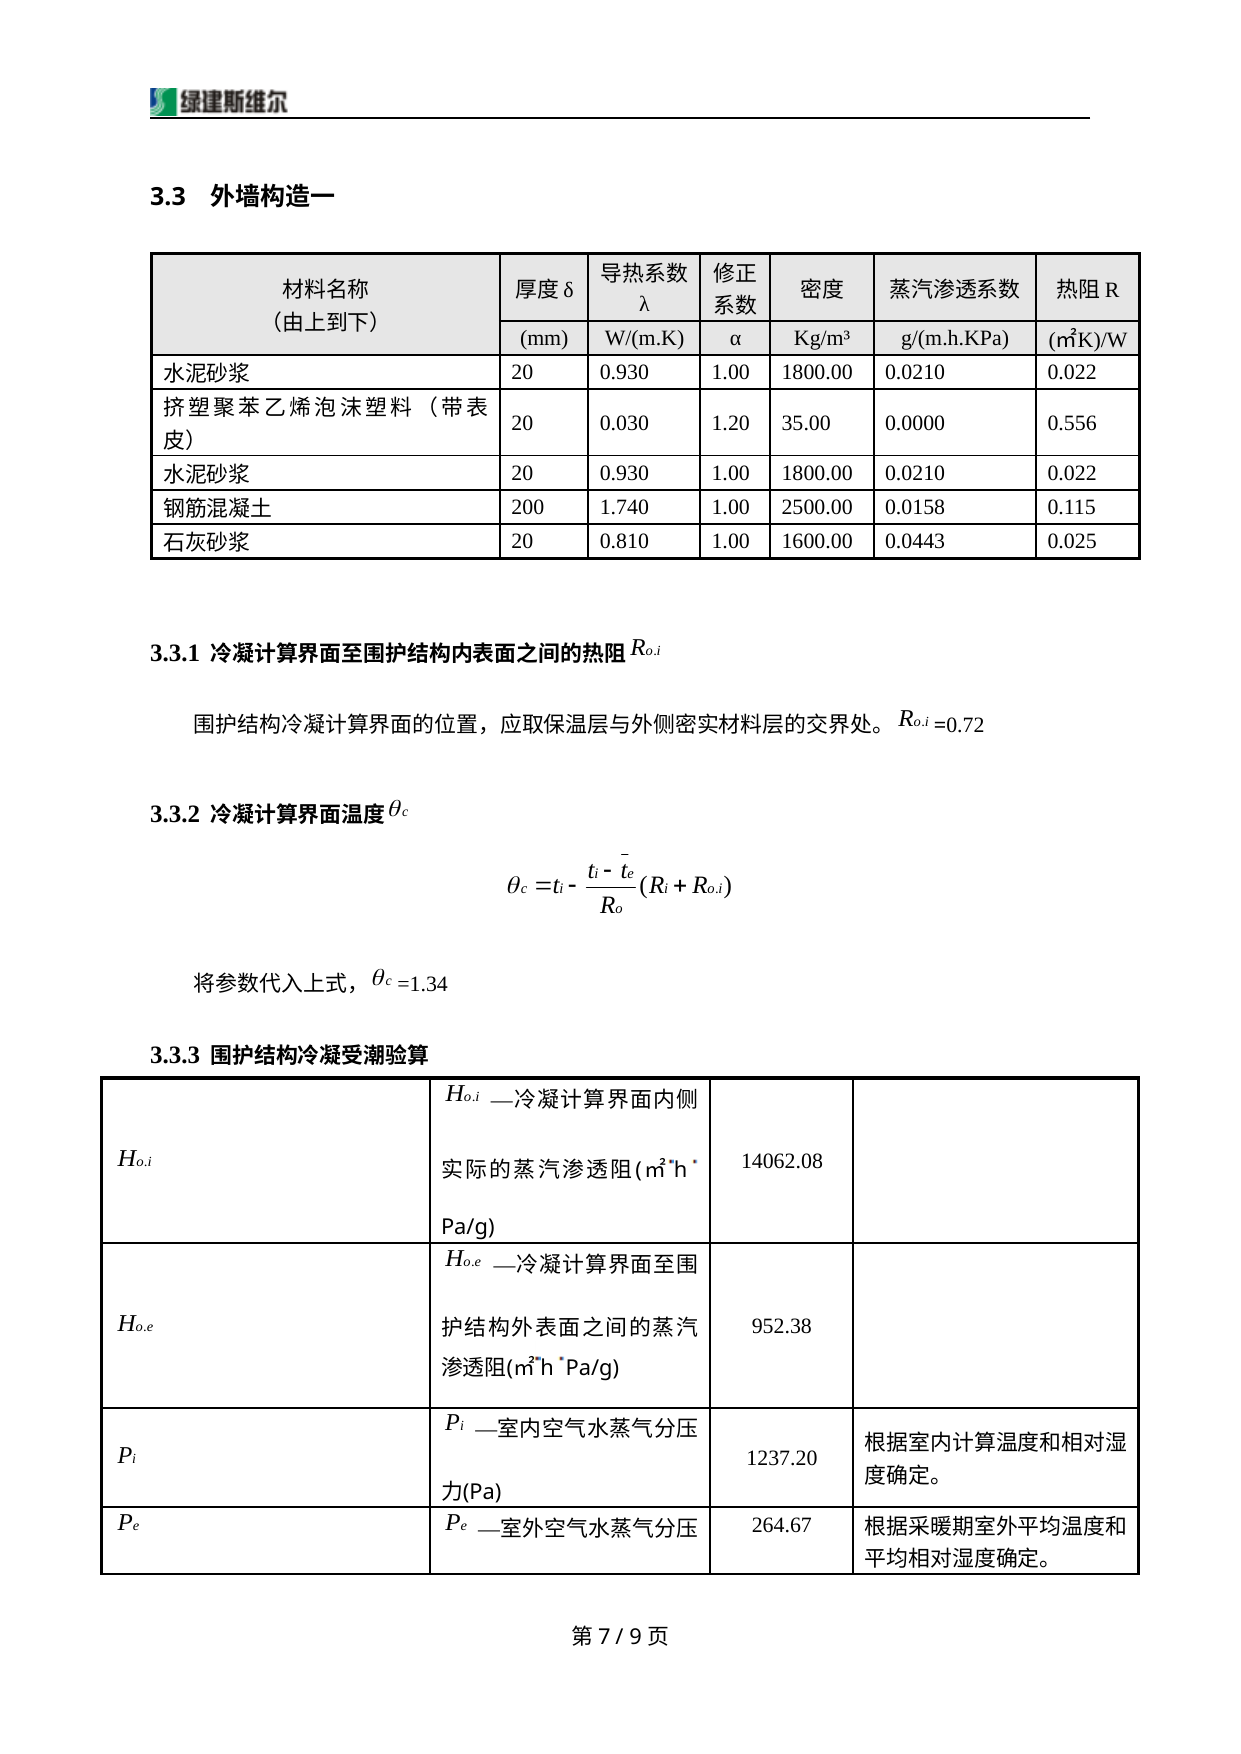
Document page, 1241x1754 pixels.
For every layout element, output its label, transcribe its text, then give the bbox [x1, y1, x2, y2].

table_cell 20 [501, 356, 587, 388]
table_cell —室外空气水蒸气分压力(Pa) [431, 1508, 709, 1573]
table_cell 1600.00 [771, 525, 873, 557]
table_cell 0.022 [1037, 456, 1138, 489]
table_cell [854, 1508, 1137, 1573]
table_header 热阻R [1037, 255, 1138, 320]
table_cell 钢筋混凝土 [153, 491, 499, 523]
list 将参数代入上式，=1.34 [150, 948, 1090, 1013]
table_cell W/(m.K) [589, 322, 699, 354]
table_cell (㎡K)/W [1037, 322, 1138, 354]
table_cell —冷凝计算界面至围护结构外表面之间的蒸汽渗透阻(㎡hPa/g) [431, 1244, 709, 1407]
table_cell 水泥砂浆 [153, 456, 499, 489]
table_cell 1.00 [701, 525, 769, 557]
table_cell 0.025 [1037, 525, 1138, 557]
table_cell 0.0000 [875, 390, 1035, 455]
table_cell 0.810 [589, 525, 699, 557]
table_cell [103, 1409, 429, 1506]
picture [534, 1341, 541, 1375]
table_header —冷凝计算界面内侧实际的蒸汽渗透阻(㎡hPa/g) [431, 1080, 709, 1242]
table_cell 0.930 [589, 456, 699, 489]
table_cell 1.740 [589, 491, 699, 523]
table_cell 2500.00 [771, 491, 873, 523]
picture [150, 88, 291, 116]
table_cell 20 [501, 456, 587, 489]
table_cell 1800.00 [771, 356, 873, 388]
subtitle 围护结构冷凝受潮验算 [150, 1038, 937, 1070]
table_cell 20 [501, 390, 587, 455]
table_cell 0.0443 [875, 525, 1035, 557]
table_cell [103, 1508, 429, 1573]
table_cell 1.00 [701, 456, 769, 489]
table_cell 264.67 [711, 1508, 852, 1573]
table_cell α [701, 322, 769, 354]
table_cell 根据室内计算温度和相对湿度确定。 [854, 1409, 1137, 1506]
table_header 修正系数 [701, 255, 769, 320]
subtitle 冷凝计算界面温度 [150, 779, 937, 844]
picture [553, 1341, 566, 1375]
table_header 密度 [771, 255, 873, 320]
table_cell 水泥砂浆 [153, 356, 499, 388]
table_cell 1.20 [701, 390, 769, 455]
table_cell g/(m.h.KPa) [875, 322, 1035, 354]
table_cell 0.930 [589, 356, 699, 388]
picture [687, 1144, 699, 1178]
table_cell [103, 1244, 429, 1407]
table_cell 石灰砂浆 [153, 525, 499, 557]
table_cell (mm) [501, 322, 587, 354]
table_header 14062.08 [711, 1080, 852, 1242]
table_cell 0.0210 [875, 356, 1035, 388]
table_cell 1.00 [701, 356, 769, 388]
table_header 厚度δ [501, 255, 587, 320]
table_cell 0.030 [589, 390, 699, 455]
table_cell —室内空气水蒸气分压力(Pa) [431, 1409, 709, 1506]
table_cell 挤塑聚苯乙烯泡沫塑料（带表皮） [153, 390, 499, 455]
table_cell 20 [501, 525, 587, 557]
list 围护结构冷凝计算界面的位置，应取保温层与外侧密实材料层的交界处。=0.72 [150, 689, 1090, 754]
table_cell 0.022 [1037, 356, 1138, 388]
table_cell 0.556 [1037, 390, 1138, 455]
table_header 导热系数λ [589, 255, 699, 320]
table_header [103, 1080, 429, 1242]
table_cell Kg/m³ [771, 322, 873, 354]
table_cell 1237.20 [711, 1409, 852, 1506]
subtitle 冷凝计算界面至围护结构内表面之间的热阻 [150, 618, 1090, 683]
table_cell 952.38 [711, 1244, 852, 1407]
table_cell 1800.00 [771, 456, 873, 489]
table_cell 35.00 [771, 390, 873, 455]
table_header [854, 1080, 1137, 1242]
table_cell 0.0158 [875, 491, 1035, 523]
table_cell 1.00 [701, 491, 769, 523]
table_cell 0.115 [1037, 491, 1138, 523]
table_cell 200 [501, 491, 587, 523]
subtitle 外墙构造一 [150, 162, 1090, 227]
table_header 材料名称 （由上到下） [153, 255, 499, 354]
table_cell 0.0210 [875, 456, 1035, 489]
picture [668, 1144, 674, 1178]
table_header 蒸汽渗透系数 [875, 255, 1035, 320]
table_cell [854, 1244, 1137, 1407]
